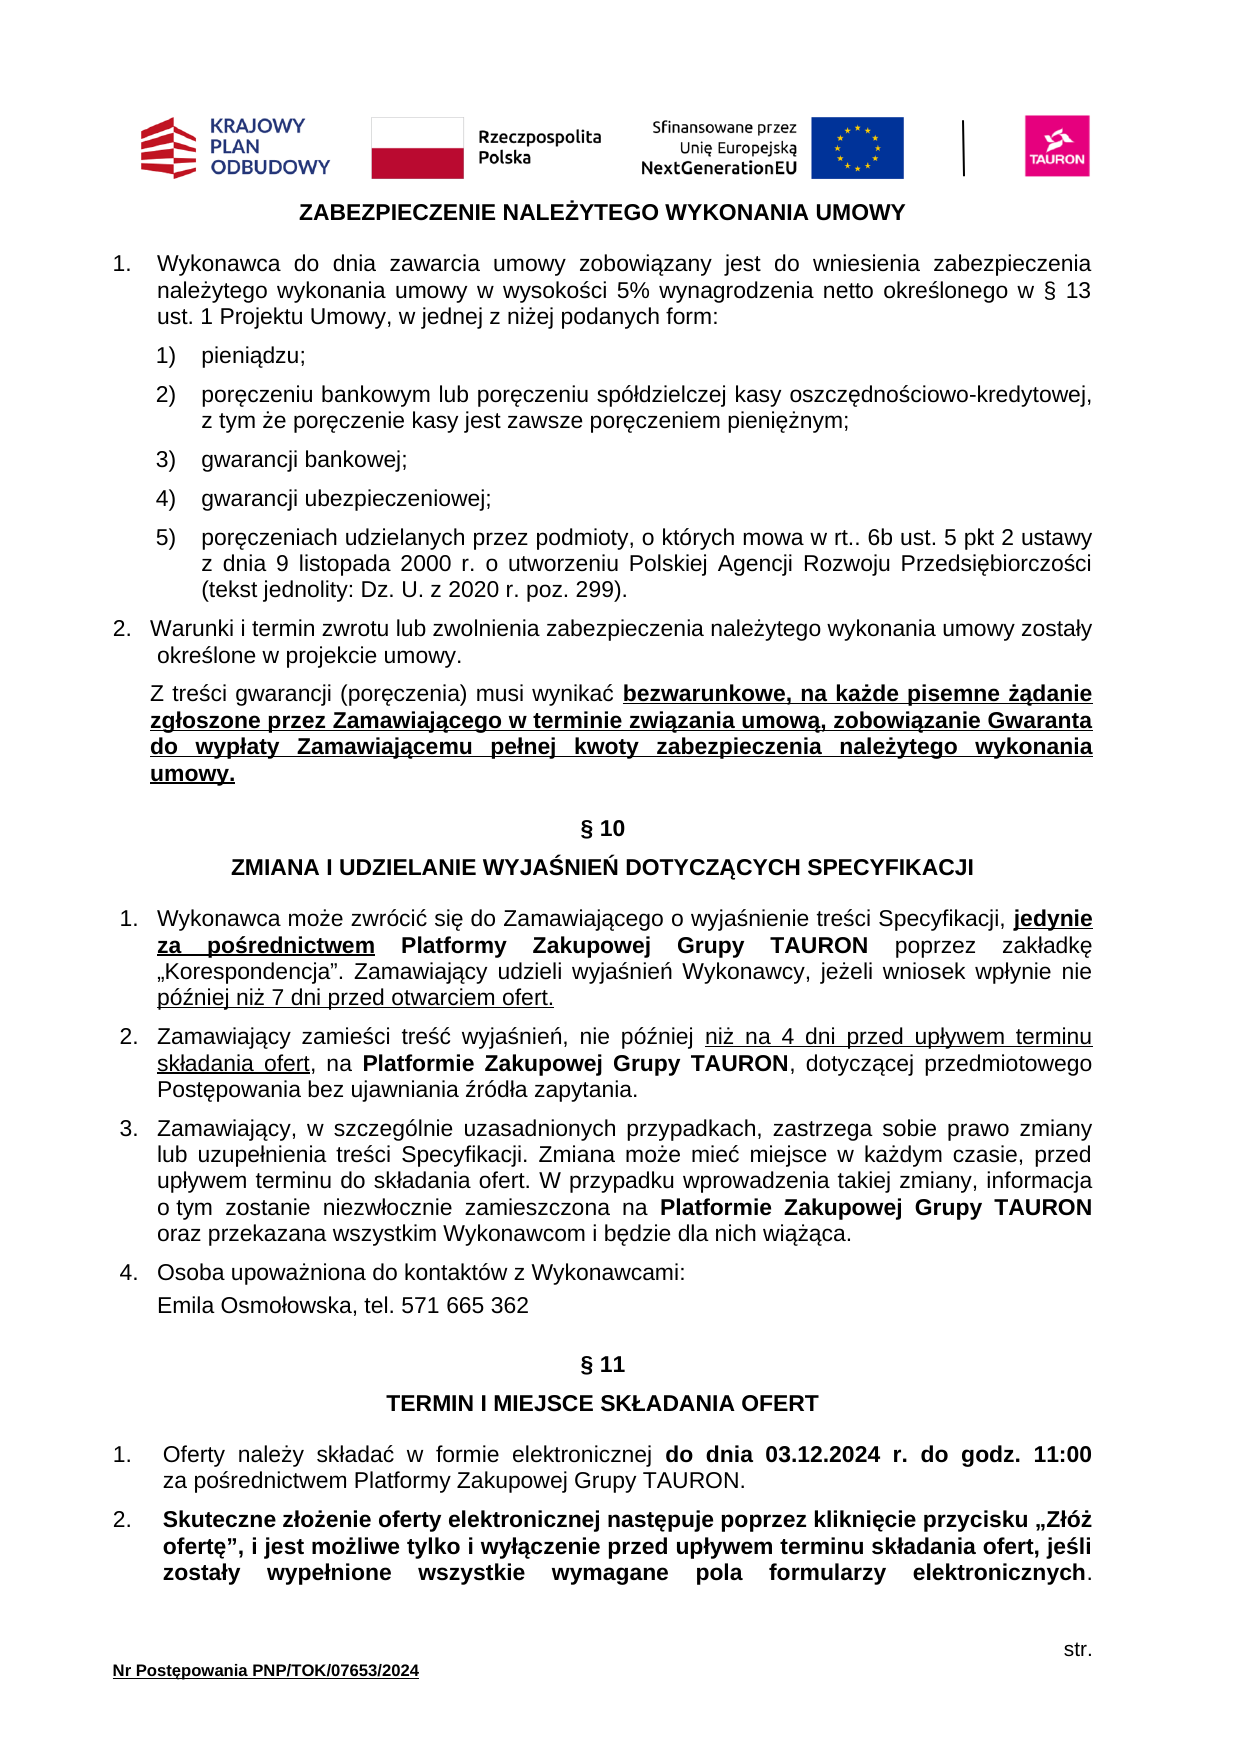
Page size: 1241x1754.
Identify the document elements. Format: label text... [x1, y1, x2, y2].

list Zamawiający, w szczególnie uzasadnionych przypadkach, zastrzega sobie prawo zmiany lub uzupełnienia treści Specyfikacji. Zmiana może mieć miejsce w każdym czasie, przed upływem terminu do składania ofert. W przypadku wprowadzenia takiej zmiany, informacja o tym zostanie niezwłocznie zamieszczona na Platformie Zakupowej Grupy TAURON oraz przekazana wszystkim Wykonawcom i będzie dla nich wiążąca. [119, 1115, 1093, 1246]
subtitle TERMIN I MIEJSCE SKŁADANIA OFERT [112, 1390, 1093, 1416]
list poręczeniach udzielanych przez podmioty, o których mowa w rt.. 6b ust. 5 pkt 2 ustawy z dnia 9 listopada 2000 r. o utworzeniu Polskiej Agencji Rozwoju Przedsiębiorczości (tekst jednolity: Dz. U. z 2020 r. poz. 299). [156, 524, 1093, 603]
list Oferty należy składać w formie elektronicznej do dnia 03.12.2024 r. do godz. 11:00 za pośrednictwem Platformy Zakupowej Grupy TAURON. [113, 1441, 1093, 1494]
list Wykonawca może zwrócić się do Zamawiającego o wyjaśnienie treści Specyfikacji, jedynie za pośrednictwem Platformy Zakupowej Grupy TAURON poprzez zakładkę „Korespondencja”. Zamawiający udzieli wyjaśnień Wykonawcy, jeżeli wniosek wpłynie nie później niż 7 dni przed otwarciem ofert. [119, 905, 1093, 1011]
list poręczeniu bankowym lub poręczeniu spółdzielczej kasy oszczędnościowo-kredytowej, z tym że poręczenie kasy jest zawsze poręczeniem pieniężnym; [156, 381, 1093, 433]
text Z treści gwarancji (poręczenia) musi wynikać bezwarunkowe, na każde pisemne żądanie zgłoszone przez Zamawiającego w terminie związania umową, zobowiązanie Gwaranta do wypłaty Zamawiającemu pełnej kwoty zabezpieczenia należytego wykonania umowy. [150, 731, 1093, 756]
subtitle ZMIANA I UDZIELANIE WYJAŚNIEŃ DOTYCZĄCYCH SPECYFIKACJI [112, 854, 1093, 880]
subtitle ZABEZPIECZENIE NALEŻYTEGO WYKONANIA UMOWY [112, 199, 1093, 225]
list Zamawiający zamieści treść wyjaśnień, nie później niż na 4 dni przed upływem terminu składania ofert, na Platformie Zakupowej Grupy TAURON, dotyczącej przedmiotowego Postępowania bez ujawniania źródła zapytania. [119, 1023, 1093, 1102]
picture [112, 73, 1125, 199]
text § 11 [112, 1351, 1093, 1377]
list Osoba upoważniona do kontaktów z Wykonawcami: [119, 1259, 1093, 1285]
text Emila Osmołowska, tel. 571 665 362 [157, 1292, 1093, 1318]
text Z treści gwarancji (poręczenia) musi wynikać bezwarunkowe, na każde pisemne żądanie zgłoszone przez Zamawiającego w terminie związania umową, zobowiązanie Gwaranta do wypłaty Zamawiającemu pełnej kwoty zabezpieczenia należytego wykonania umowy. [150, 680, 1093, 730]
list pieniądzu; [156, 342, 1093, 368]
list gwarancji bankowej; [156, 446, 1093, 472]
list Warunki i termin zwrotu lub zwolnienia zabezpieczenia należytego wykonania umowy zostały określone w projekcie umowy. [113, 615, 1093, 668]
list Wykonawca do dnia zawarcia umowy zobowiązany jest do wniesienia zabezpieczenia należytego wykonania umowy w wysokości 5% wynagrodzenia netto określonego w § 13 ust. 1 Projektu Umowy, w jednej z niżej podanych form: [112, 250, 1093, 329]
text § 10 [112, 815, 1093, 841]
text Z treści gwarancji (poręczenia) musi wynikać bezwarunkowe, na każde pisemne żądanie zgłoszone przez Zamawiającego w terminie związania umową, zobowiązanie Gwaranta do wypłaty Zamawiającemu pełnej kwoty zabezpieczenia należytego wykonania umowy. [150, 757, 1093, 786]
list gwarancji ubezpieczeniowej; [156, 485, 1093, 511]
